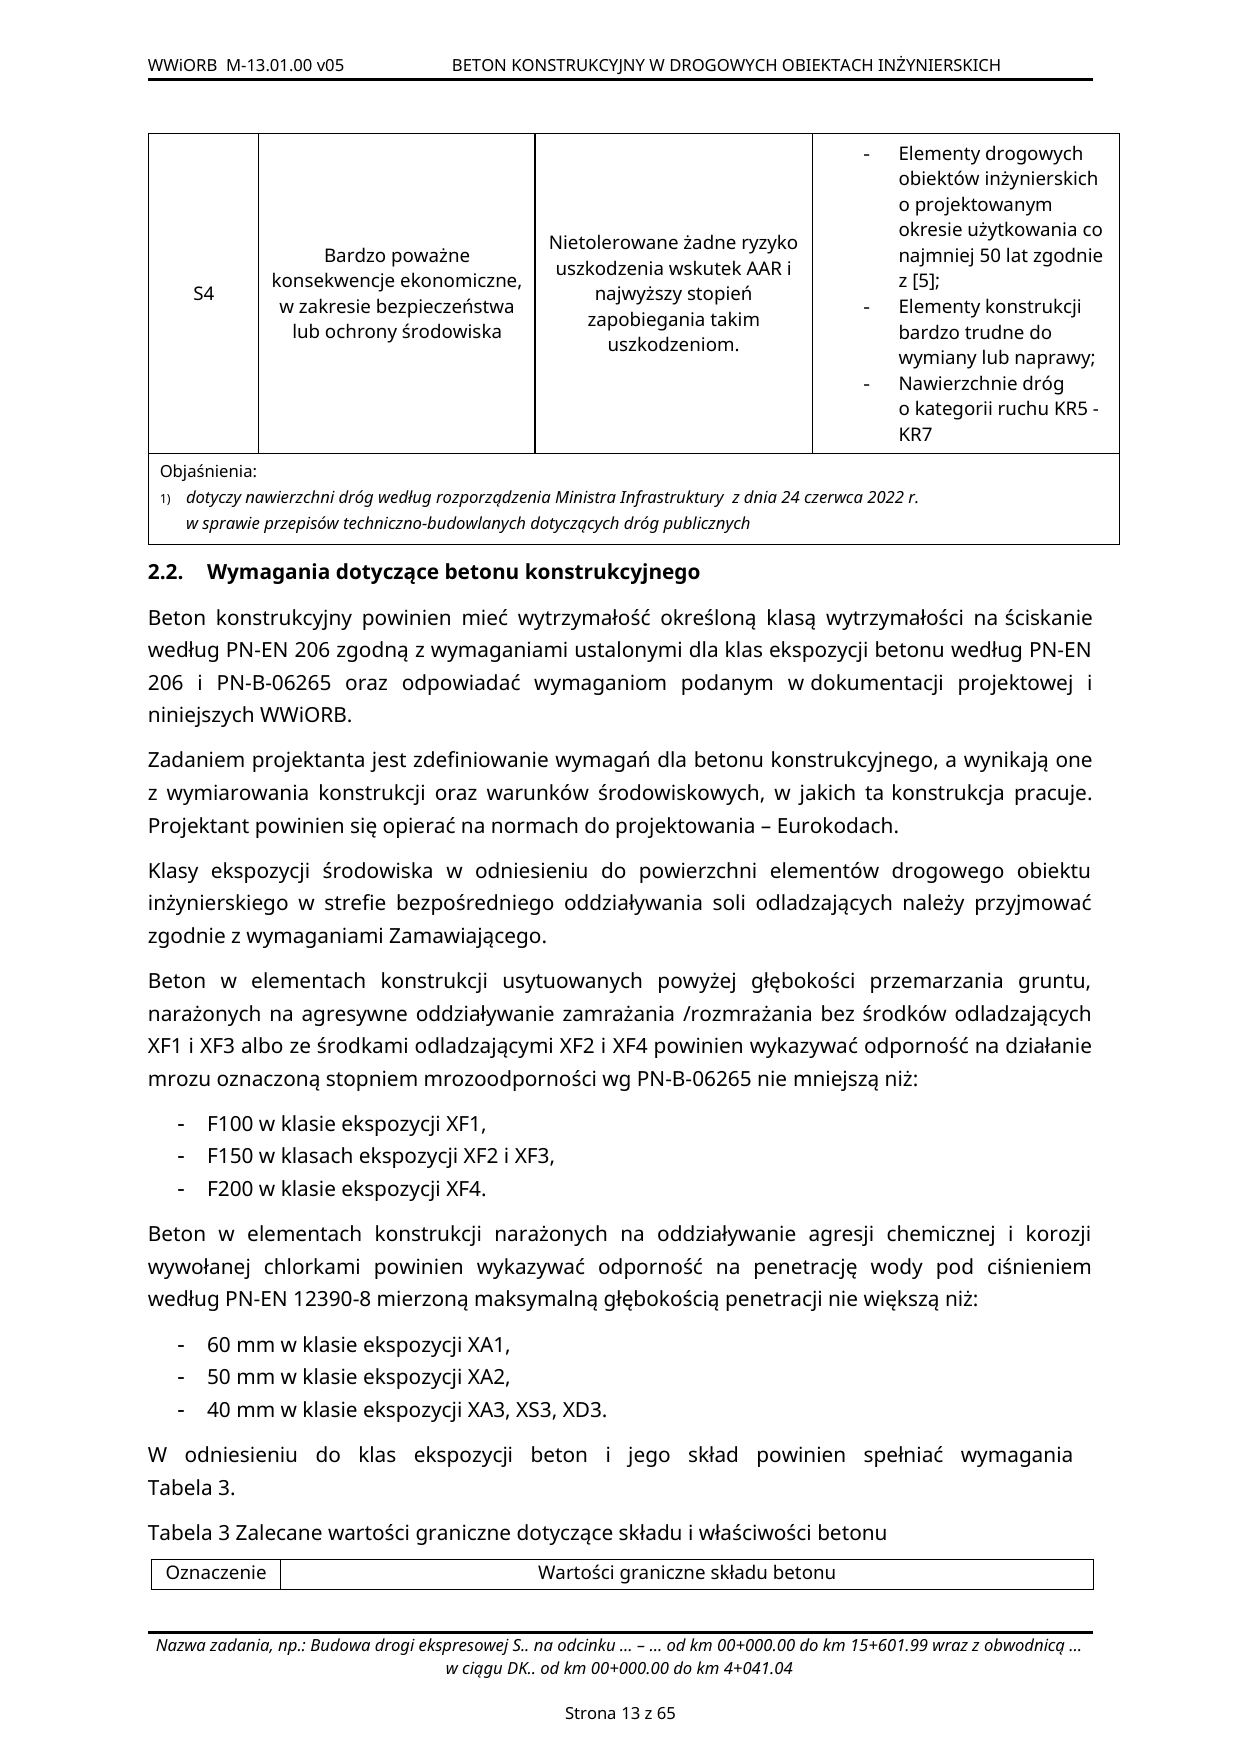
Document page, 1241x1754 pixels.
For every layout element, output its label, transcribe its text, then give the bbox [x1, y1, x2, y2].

text Klasy ekspozycji środowiska w odniesieniu do powierzchni elementów drogowego obiektu inżynierskiego w strefie bezpośredniego oddziaływania soli odladzających należy przyjmować zgodnie z wymaganiami Zamawiającego. [148, 856, 1093, 949]
table_cell Nietolerowane żadne ryzyko uszkodzenia wskutek AAR i najwyższy stopień zapobiegania takim uszkodzeniom. [536, 134, 812, 453]
table_cell Elementy drogowych obiektów inżynierskich o projektowanym okresie użytkowania co najmniej 50 lat zgodnie z [5]; Elementy konstrukcji bardzo trudne do wymiany lub naprawy; Nawierzchnie dróg o kategorii ruchu KR5 - KR7 [813, 134, 1119, 453]
list F200 w klasie ekspozycji XF4. [177, 1174, 1093, 1203]
list F100 w klasie ekspozycji XF1, [177, 1109, 1093, 1137]
table_cell Objaśnienia: dotyczy nawierzchni dróg według rozporządzenia Ministra Infrastruktury z dnia 24 czerwca 2022 r. w sprawie przepisów techniczno-budowlanych dotyczących dróg publicznych [149, 454, 1119, 544]
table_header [152, 1560, 280, 1589]
text Zadaniem projektanta jest zdefiniowanie wymagań dla betonu konstrukcyjnego, a wynikają one z wymiarowania konstrukcji oraz warunków środowiskowych, w jakich ta konstrukcja pracuje. Projektant powinien się opierać na normach do projektowania – Eurokodach. [148, 746, 1093, 839]
text W odniesieniu do klas ekspozycji beton i jego skład powinien spełniać wymagania Tabela 3. [148, 1440, 1093, 1501]
text Beton w elementach konstrukcji usytuowanych powyżej głębokości przemarzania gruntu, narażonych na agresywne oddziaływanie zamrażania /rozmrażania bez środków odladzających XF1 i XF3 albo ze środkami odladzającymi XF2 i XF4 powinien wykazywać odporność na działanie mrozu oznaczoną stopniem mrozoodporności wg PN-B-06265 nie mniejszą niż: [148, 966, 1093, 1092]
subtitle Wymagania dotyczące betonu konstrukcyjnego [148, 557, 1093, 586]
list 40 mm w klasie ekspozycji XA3, XS3, XD3. [177, 1395, 1093, 1423]
list 60 mm w klasie ekspozycji XA1, [177, 1330, 1093, 1358]
text Tabela 3 Zalecane wartości graniczne dotyczące składu i właściwości betonu [148, 1518, 1093, 1546]
table_header Wartości graniczne składu betonu [281, 1560, 1093, 1589]
list F150 w klasach ekspozycji XF2 i XF3, [177, 1142, 1093, 1170]
list 50 mm w klasie ekspozycji XA2, [177, 1362, 1093, 1391]
table_cell Bardzo poważne konsekwencje ekonomiczne, w zakresie bezpieczeństwa lub ochrony środowiska [259, 134, 534, 453]
text Beton konstrukcyjny powinien mieć wytrzymałość określoną klasą wytrzymałości na ściskanie według PN-EN 206 zgodną z wymaganiami ustalonymi dla klas ekspozycji betonu według PN-EN 206 i PN-B-06265 oraz odpowiadać wymaganiom podanym w dokumentacji projektowej i niniejszych WWiORB. [148, 603, 1093, 729]
text Beton w elementach konstrukcji narażonych na oddziaływanie agresji chemicznej i korozji wywołanej chlorkami powinien wykazywać odporność na penetrację wody pod ciśnieniem według PN-EN 12390-8 mierzoną maksymalną głębokością penetracji nie większą niż: [148, 1219, 1093, 1313]
table_cell S4 [149, 134, 258, 453]
